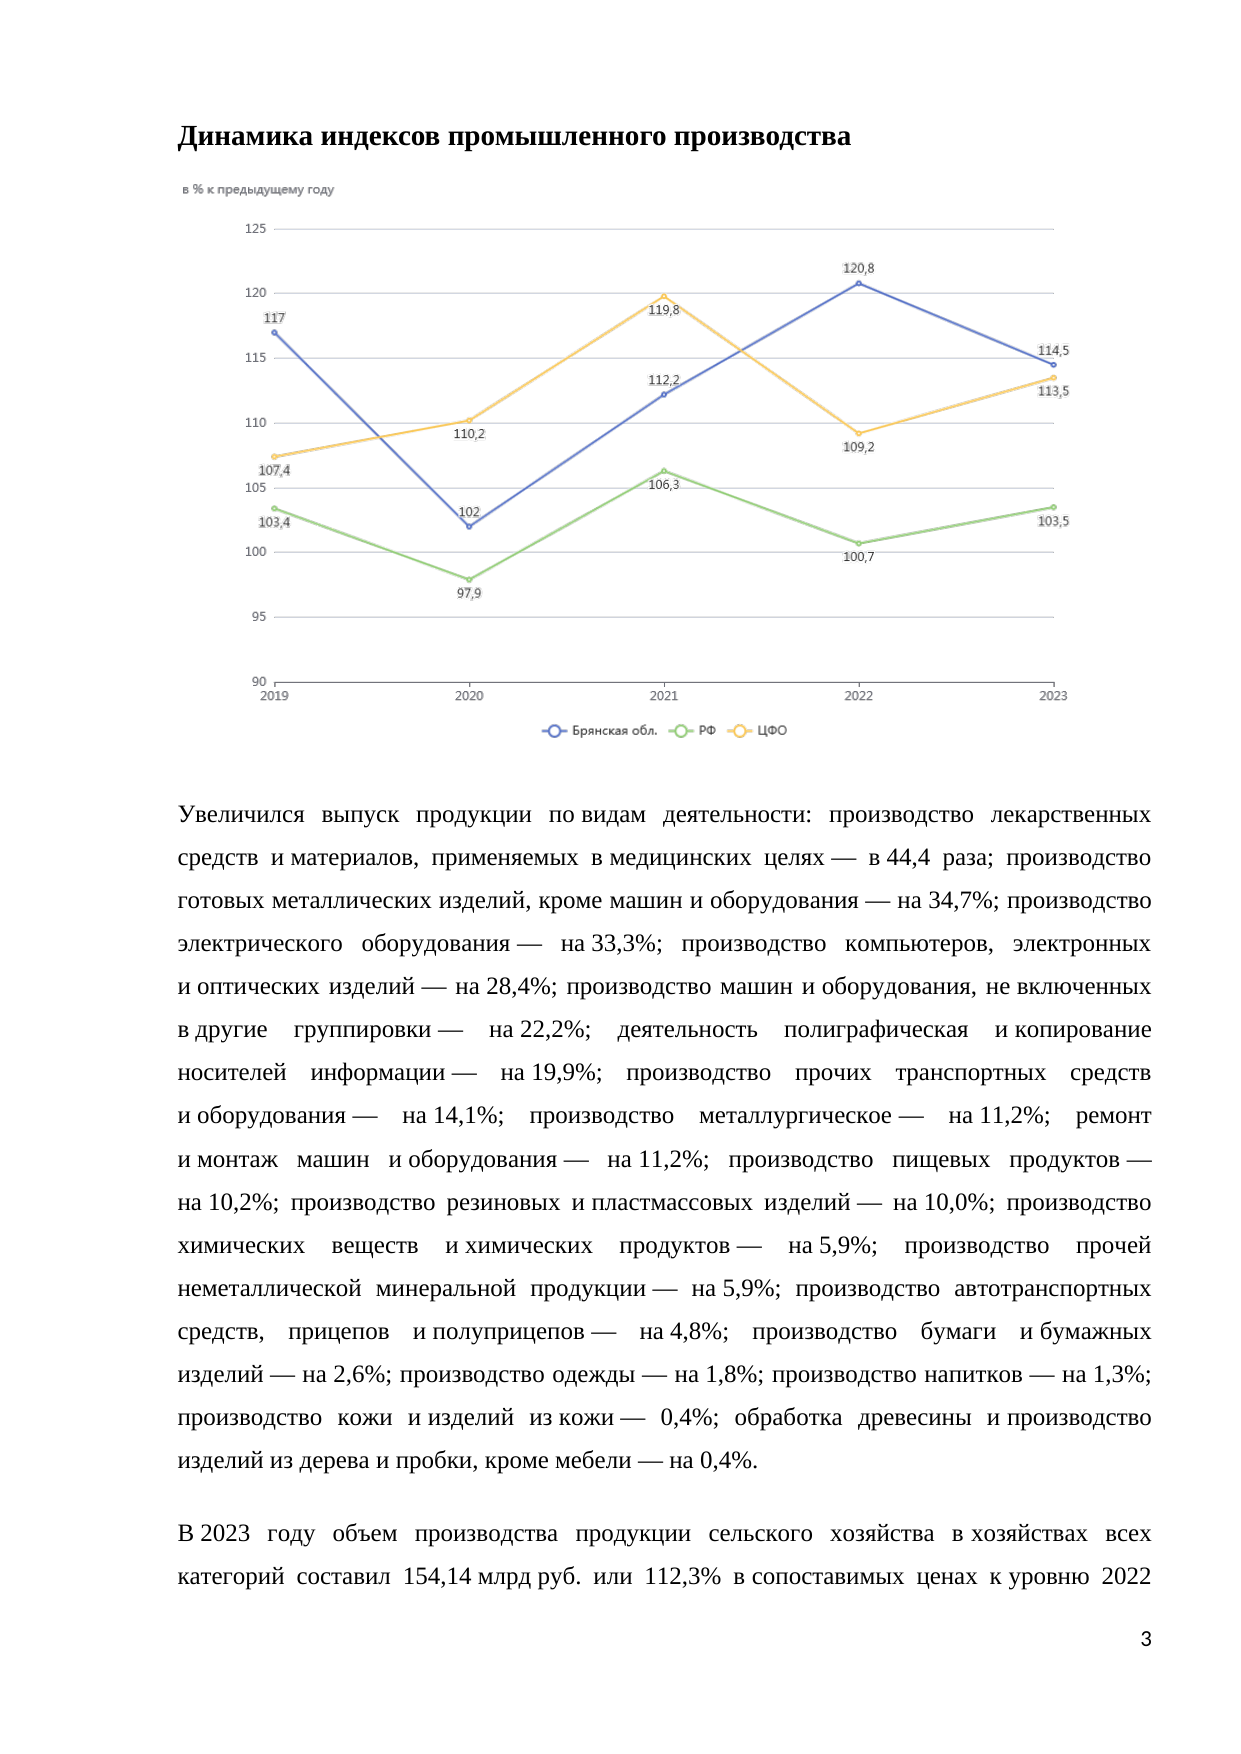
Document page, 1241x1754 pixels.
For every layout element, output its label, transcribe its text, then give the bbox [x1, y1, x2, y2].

text Увеличился выпуск продукции по видам деятельности: производство лекарственных средств и материалов, применяемых в медицинских целях — в 44,4 раза; производство готовых металлических изделий, кроме машин и оборудования — на 34,7%; производство электрического оборудования — на 33,3%; производство компьютеров, электронных и оптических изделий — на 28,4%; производство машин и оборудования, не включенных в другие группировки — на 22,2%; деятельность полиграфическая и копирование носителей информации — на 19,9%; производство прочих транспортных средств и оборудования — на 14,1%; производство металлургическое — на 11,2%; ремонт и монтаж машин и оборудования — на 11,2%; производство пищевых продуктов — на 10,2%; производство резиновых и пластмассовых изделий — на 10,0%; производство химических веществ и химических продуктов — на 5,9%; производство прочей неметаллической минеральной продукции — на 5,9%; производство автотранспортных средств, прицепов и полуприцепов — на 4,8%; производство бумаги и бумажных изделий — на 2,6%; производство одежды — на 1,8%; производство напитков — на 1,3%; производство кожи и изделий из кожи — 0,4%; обработка древесины и производство изделий из дерева и пробки, кроме мебели — на 0,4%. [177, 799, 1152, 1474]
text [177, 1518, 1152, 1590]
picture [177, 168, 1151, 753]
